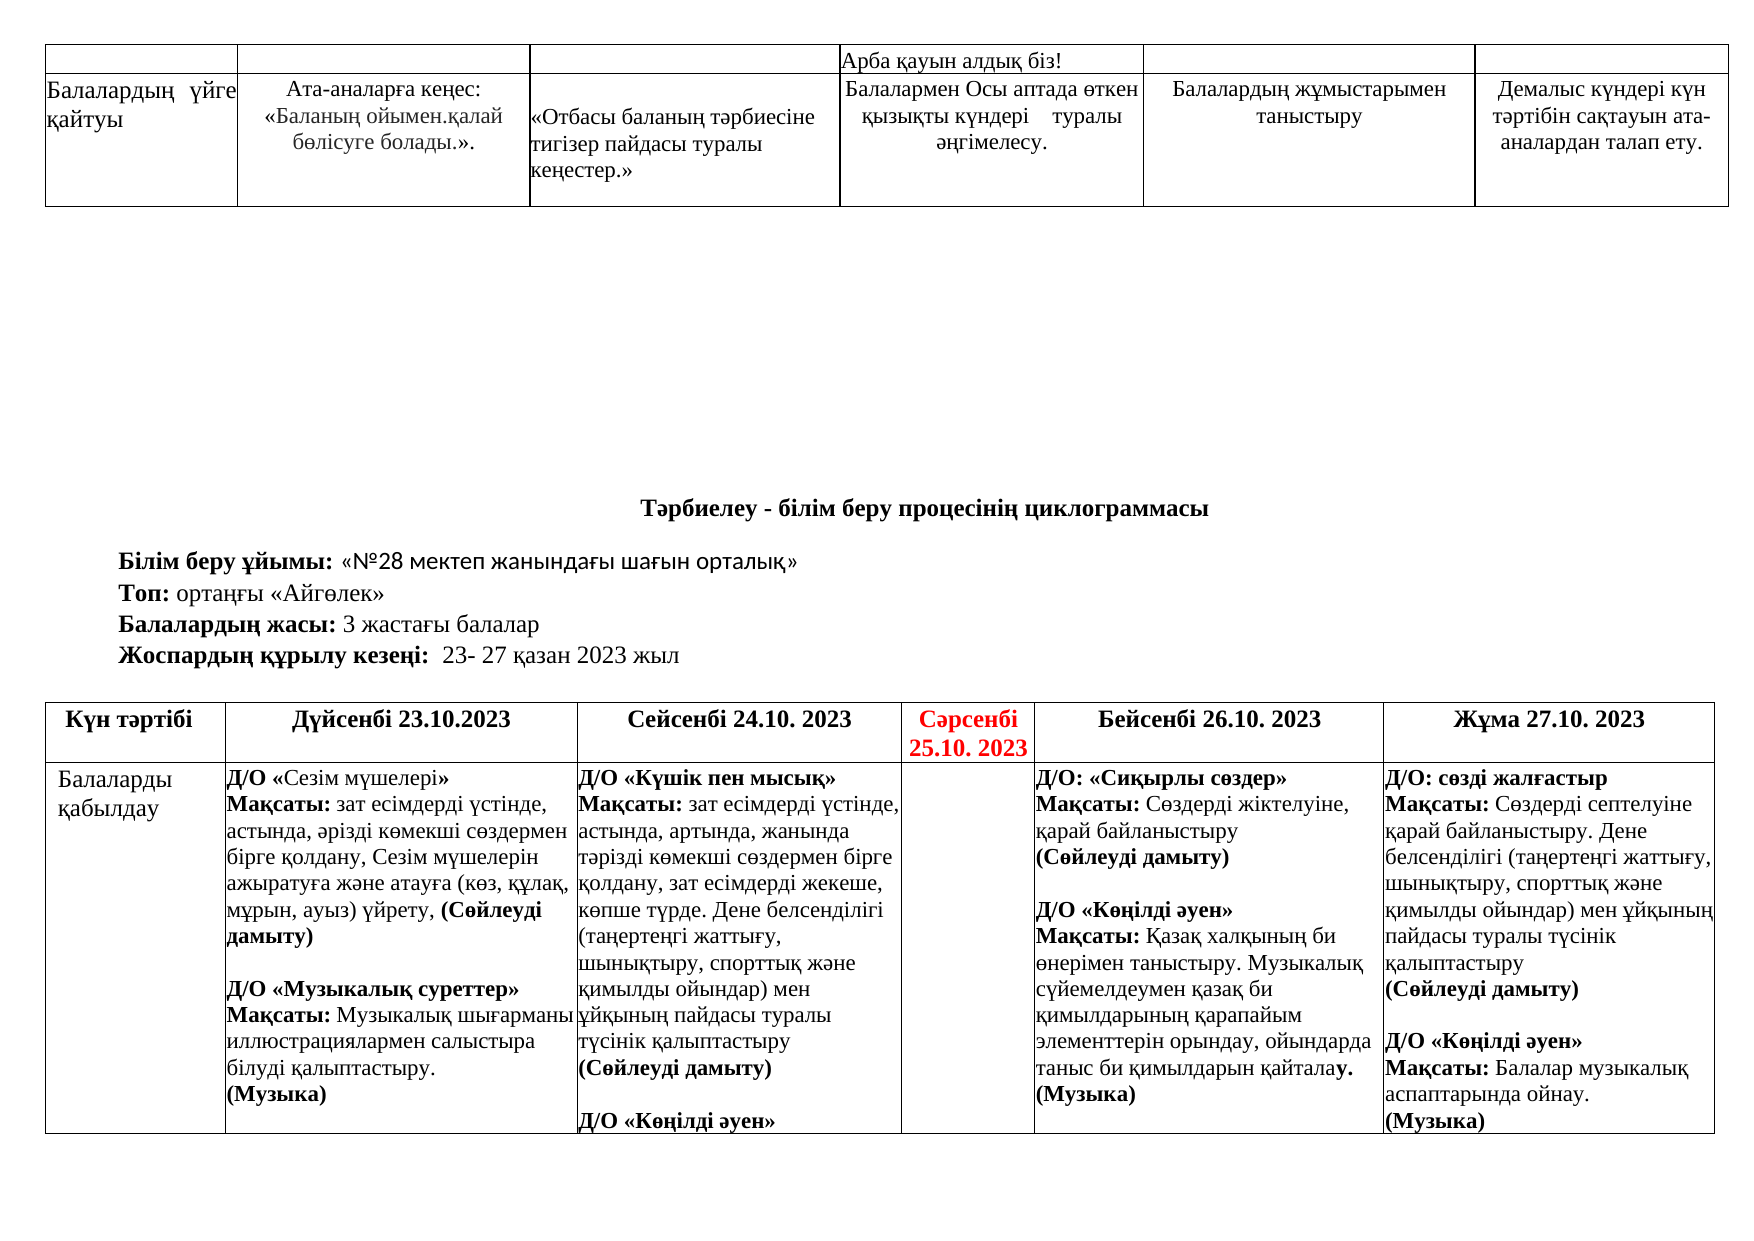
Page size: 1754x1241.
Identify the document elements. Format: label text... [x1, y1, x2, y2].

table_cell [1476, 45, 1728, 73]
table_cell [841, 45, 1143, 73]
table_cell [531, 45, 839, 73]
text Білім беру ұйымы: «№28 мектеп жанындағы шағын орталық» [118, 546, 1636, 576]
text Жоспардың құрылу кезеңі: 23- 27 қазан 2023 жыл [118, 641, 1636, 669]
table_header Күн тәртібі [46, 703, 225, 762]
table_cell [46, 45, 237, 73]
text Балалардың жасы: 3 жастағы балалар [118, 609, 1636, 638]
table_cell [1384, 763, 1714, 1133]
table_cell Балалармен Осы аптада өткен қызықты күндері туралы әңгімелесу. [841, 74, 1143, 206]
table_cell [578, 763, 901, 1133]
table_header Сәрсенбі 25.10. 2023 [902, 703, 1034, 762]
text Топ: ортаңғы «Айгөлек» [118, 578, 1636, 607]
table_cell Ата-аналарға кеңес: «Баланың ойымен.қалай бөлісуге болады.». [238, 74, 529, 206]
table_cell Балалардың үйге қайтуы [46, 74, 237, 206]
text Тәрбиелеу - білім беру процесінің циклограммасы [213, 493, 1636, 522]
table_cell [1035, 763, 1383, 1133]
table_header Жұма 27.10. 2023 [1384, 703, 1714, 762]
table_header Бейсенбі 26.10. 2023 [1035, 703, 1383, 762]
table_cell [902, 763, 1034, 1133]
table_cell «Отбасы баланың тәрбиесіне тигізер пайдасы туралы кеңестер.» [531, 74, 839, 206]
table_header Сейсенбі 24.10. 2023 [578, 703, 901, 762]
table_cell Демалыс күндері күн тәртібін сақтауын ата-аналардан талап ету. [1476, 74, 1728, 206]
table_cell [238, 45, 529, 73]
table_header Дүйсенбі 23.10.2023 [226, 703, 577, 762]
table_cell Балалардың жұмыстарымен таныстыру [1144, 74, 1474, 206]
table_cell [226, 763, 577, 1133]
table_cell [1144, 45, 1474, 73]
table_cell Балаларды қабылдау [46, 763, 225, 1133]
